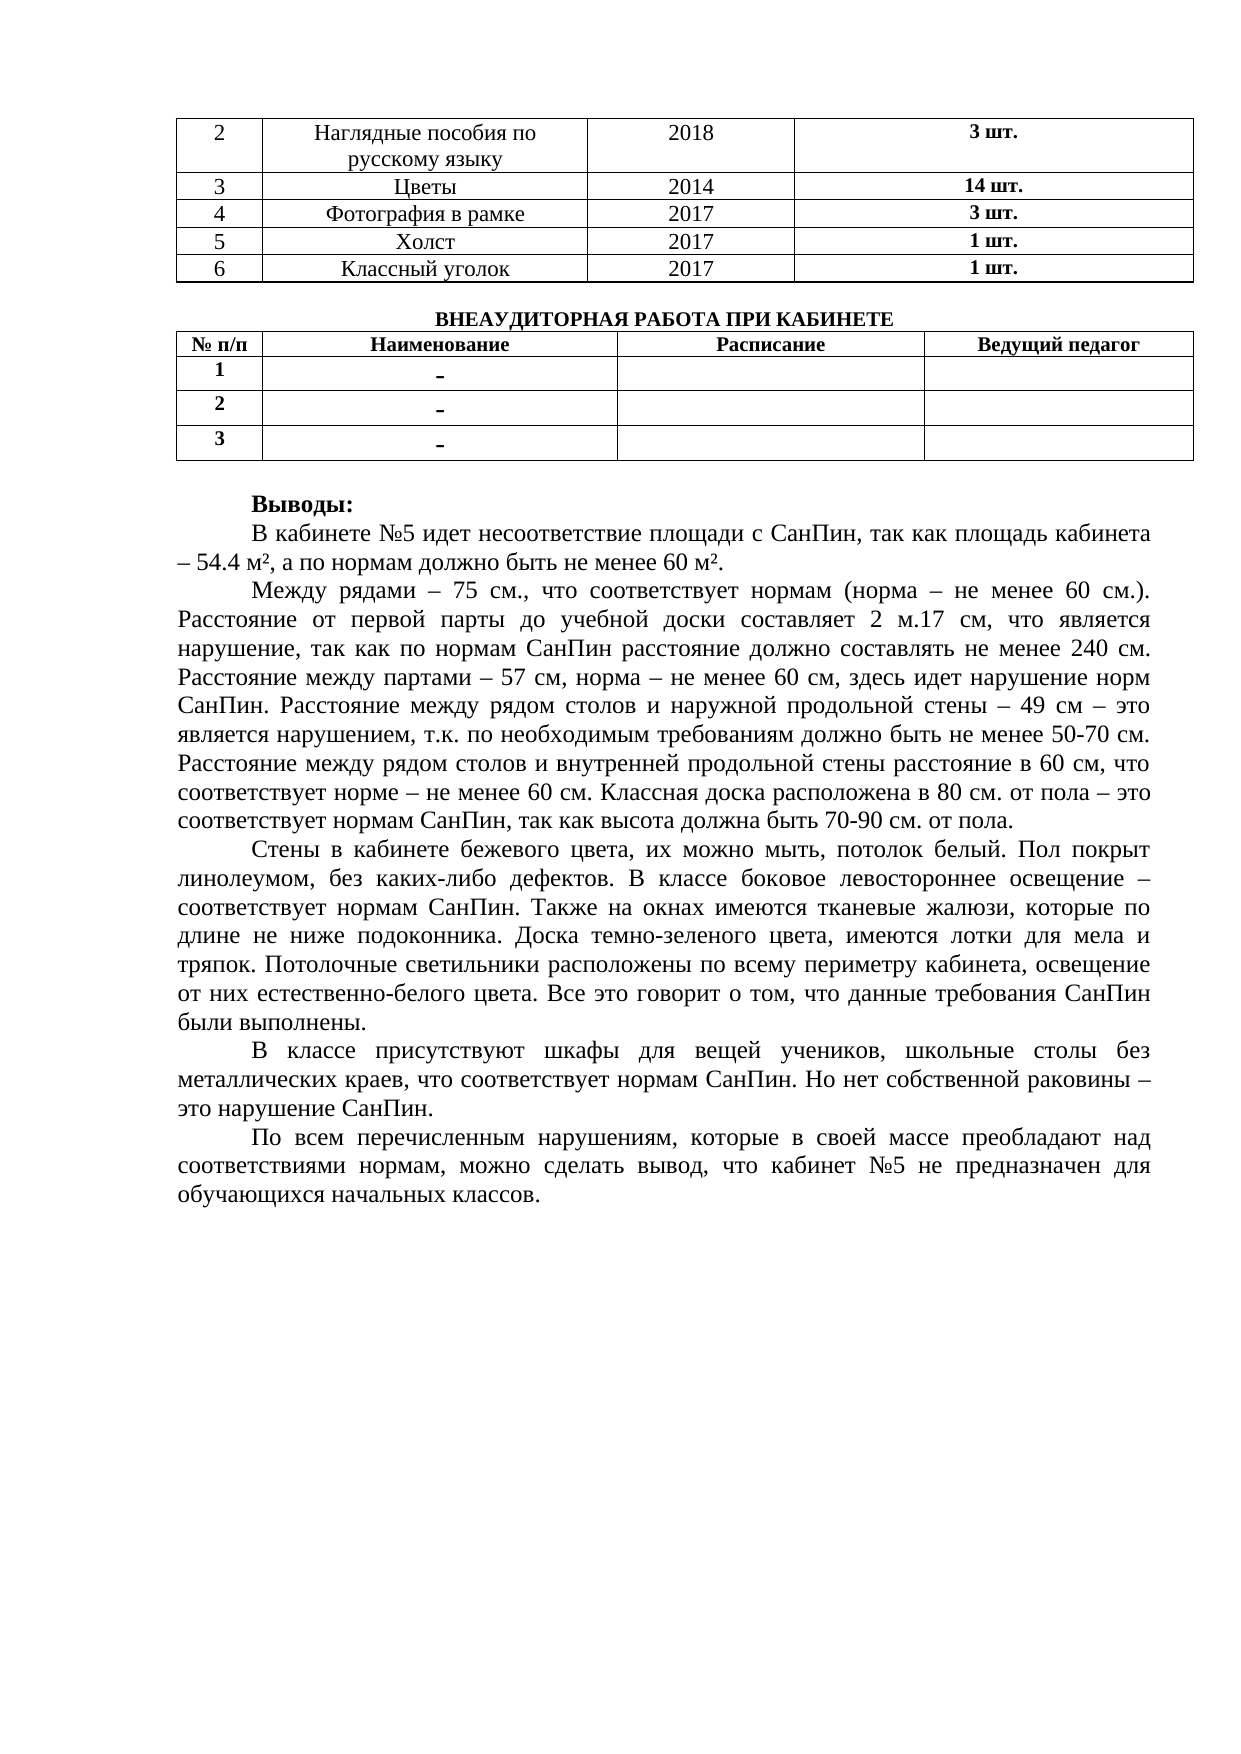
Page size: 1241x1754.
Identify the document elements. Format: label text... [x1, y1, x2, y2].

table_cell - [263, 357, 617, 390]
table_cell [925, 426, 1193, 459]
text Выводы: [177, 489, 1152, 518]
table_cell 1 [177, 357, 262, 390]
table_cell 2017 [588, 228, 794, 254]
text По всем перечисленным нарушениям, которые в своей массе преобладают над соответствиями нормам, можно сделать вывод, что кабинет №5 не предназначен для обучающихся начальных классов. [177, 1122, 1152, 1208]
table_cell 1 шт. [795, 255, 1193, 281]
table_cell 5 [177, 228, 262, 254]
table_cell Фотография в рамке [263, 200, 587, 227]
table_cell 3 [177, 426, 262, 459]
table_cell 1 шт. [795, 228, 1193, 254]
table_cell 4 [177, 200, 262, 227]
table_header Расписание [618, 332, 924, 356]
table_cell 2 [177, 119, 262, 172]
table_cell 2017 [588, 255, 794, 281]
table_header № п/п [177, 332, 262, 356]
table_cell [618, 391, 924, 425]
table_cell [925, 357, 1193, 390]
table_cell [618, 357, 924, 390]
table_cell - [263, 391, 617, 425]
text В кабинете №5 идет несоответствие площади с СанПин, так как площадь кабинета – 54.4 м², а по нормам должно быть не менее 60 м². [177, 518, 1152, 576]
table_cell 3 [177, 173, 262, 199]
table_cell 3 шт. [795, 200, 1193, 227]
table_cell - [263, 426, 617, 459]
table_header Наименование [263, 332, 617, 356]
text ВНЕАУДИТОРНАЯ РАБОТА ПРИ КАБИНЕТЕ [177, 307, 1152, 331]
table_cell Наглядные пособия по русскому языку [263, 119, 587, 172]
text В классе присутствуют шкафы для вещей учеников, школьные столы без металлических краев, что соответствует нормам СанПин. Но нет собственной раковины – это нарушение СанПин. [177, 1036, 1152, 1122]
table_cell Цветы [263, 173, 587, 199]
table_cell 2 [177, 391, 262, 425]
table_cell 2017 [588, 200, 794, 227]
text Между рядами – 75 см., что соответствует нормам (норма – не менее 60 см.). Расстояние от первой парты до учебной доски составляет 2 м.17 см, что является нарушение, так как по нормам СанПин расстояние должно составлять не менее 240 см. Расстояние между партами – 57 см, норма – не менее 60 см, здесь идет нарушение норм СанПин. Расстояние между рядом столов и наружной продольной стены – 49 см – это является нарушением, т.к. по необходимым требованиям должно быть не менее 50-70 см. Расстояние между рядом столов и внутренней продольной стены расстояние в 60 см, что соответствует норме – не менее 60 см. Классная доска расположена в 80 см. от пола – это соответствует нормам СанПин, так как высота должна быть 70-90 см. от пола. [177, 576, 1152, 834]
table_cell 3 шт. [795, 119, 1193, 172]
table_cell Классный уголок [263, 255, 587, 281]
table_cell Холст [263, 228, 587, 254]
table_header Ведущий педагог [925, 332, 1193, 356]
table_cell 2014 [588, 173, 794, 199]
table_cell 6 [177, 255, 262, 281]
table_cell [618, 426, 924, 459]
table_cell [925, 391, 1193, 425]
table_cell 2018 [588, 119, 794, 172]
table_cell 14 шт. [795, 173, 1193, 199]
text Стены в кабинете бежевого цвета, их можно мыть, потолок белый. Пол покрыт линолеумом, без каких-либо дефектов. В классе боковое левостороннее освещение – соответствует нормам СанПин. Также на окнах имеются тканевые жалюзи, которые по длине не ниже подоконника. Доска темно-зеленого цвета, имеются лотки для мела и тряпок. Потолочные светильники расположены по всему периметру кабинета, освещение от них естественно-белого цвета. Все это говорит о том, что данные требования СанПин были выполнены. [177, 834, 1152, 1036]
